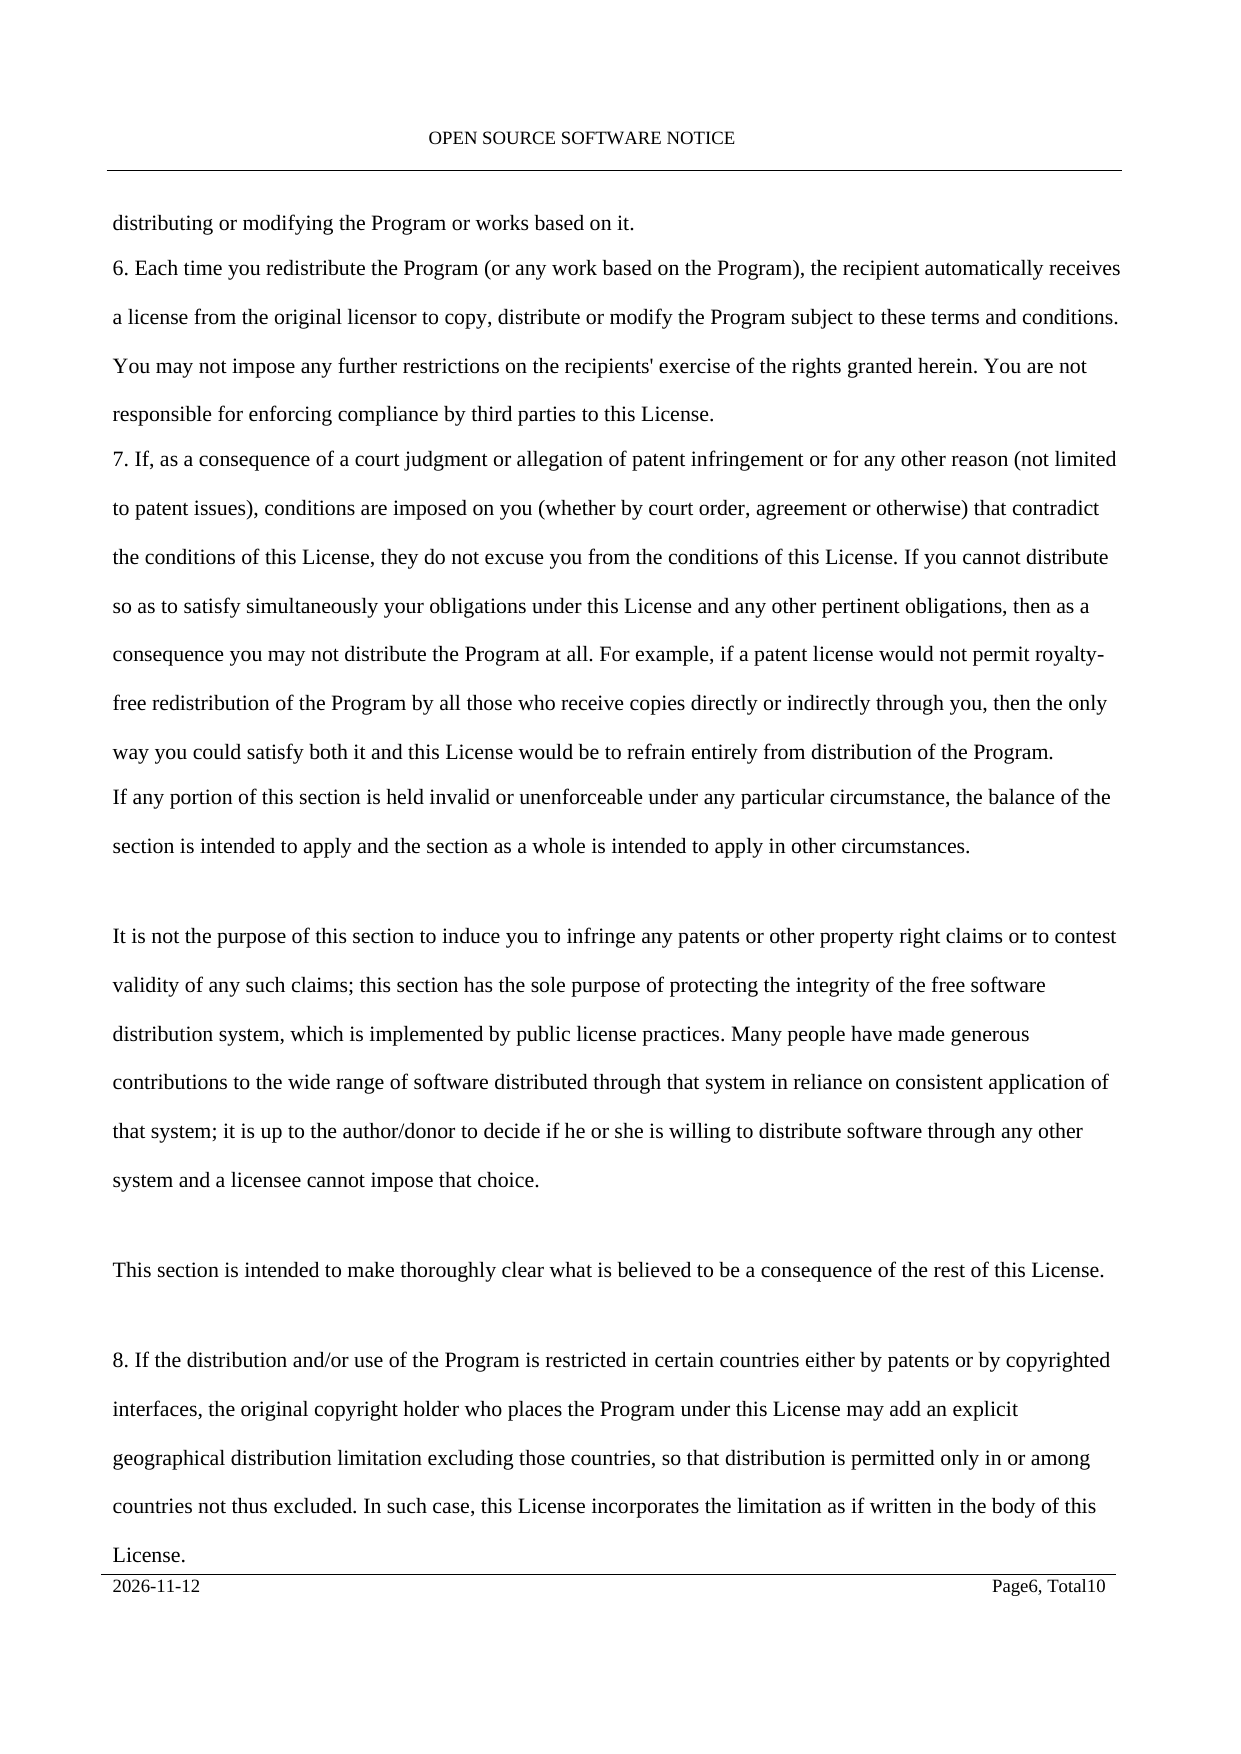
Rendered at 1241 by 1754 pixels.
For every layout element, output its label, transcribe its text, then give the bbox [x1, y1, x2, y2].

text 8. If the distribution and/or use of the Program is restricted in certain countries either by patents or by copyrighted interfaces, the original copyright holder who places the Program under this License may add an explicit geographical distribution limitation excluding those countries, so that distribution is permitted only in or among countries not thus excluded. In such case, this License incorporates the limitation as if written in the body of this License. [112, 1343, 1128, 1571]
text This section is intended to make thoroughly clear what is believed to be a consequence of the rest of this License. [112, 1253, 1128, 1286]
text If any portion of this section is held invalid or unenforceable under any particular circumstance, the balance of the section is intended to apply and the section as a whole is intended to apply in other circumstances. [112, 780, 1128, 862]
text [112, 206, 1128, 239]
text It is not the purpose of this section to induce you to infringe any patents or other property right claims or to contest validity of any such claims; this section has the sole purpose of protecting the integrity of the free software distribution system, which is implemented by public license practices. Many people have made generous contributions to the wide range of software distributed through that system in reliance on consistent application of that system; it is up to the author/donor to decide if he or she is willing to distribute software through any other system and a licensee cannot impose that choice. [112, 919, 1128, 1196]
text 6. Each time you redistribute the Program (or any work based on the Program), the recipient automatically receives a license from the original licensor to copy, distribute or modify the Program subject to these terms and conditions. You may not impose any further restrictions on the recipients' exercise of the rights granted herein. You are not responsible for enforcing compliance by third parties to this License. [112, 251, 1128, 430]
text 7. If, as a consequence of a court judgment or allegation of patent infringement or for any other reason (not limited to patent issues), conditions are imposed on you (whether by court order, agreement or otherwise) that contradict the conditions of this License, they do not excuse you from the conditions of this License. If you cannot distribute so as to satisfy simultaneously your obligations under this License and any other pertinent obligations, then as a consequence you may not distribute the Program at all. For example, if a patent license would not permit royalty-free redistribution of the Program by all those who receive copies directly or indirectly through you, then the only way you could satisfy both it and this License would be to refrain entirely from distribution of the Program. [112, 443, 1128, 768]
